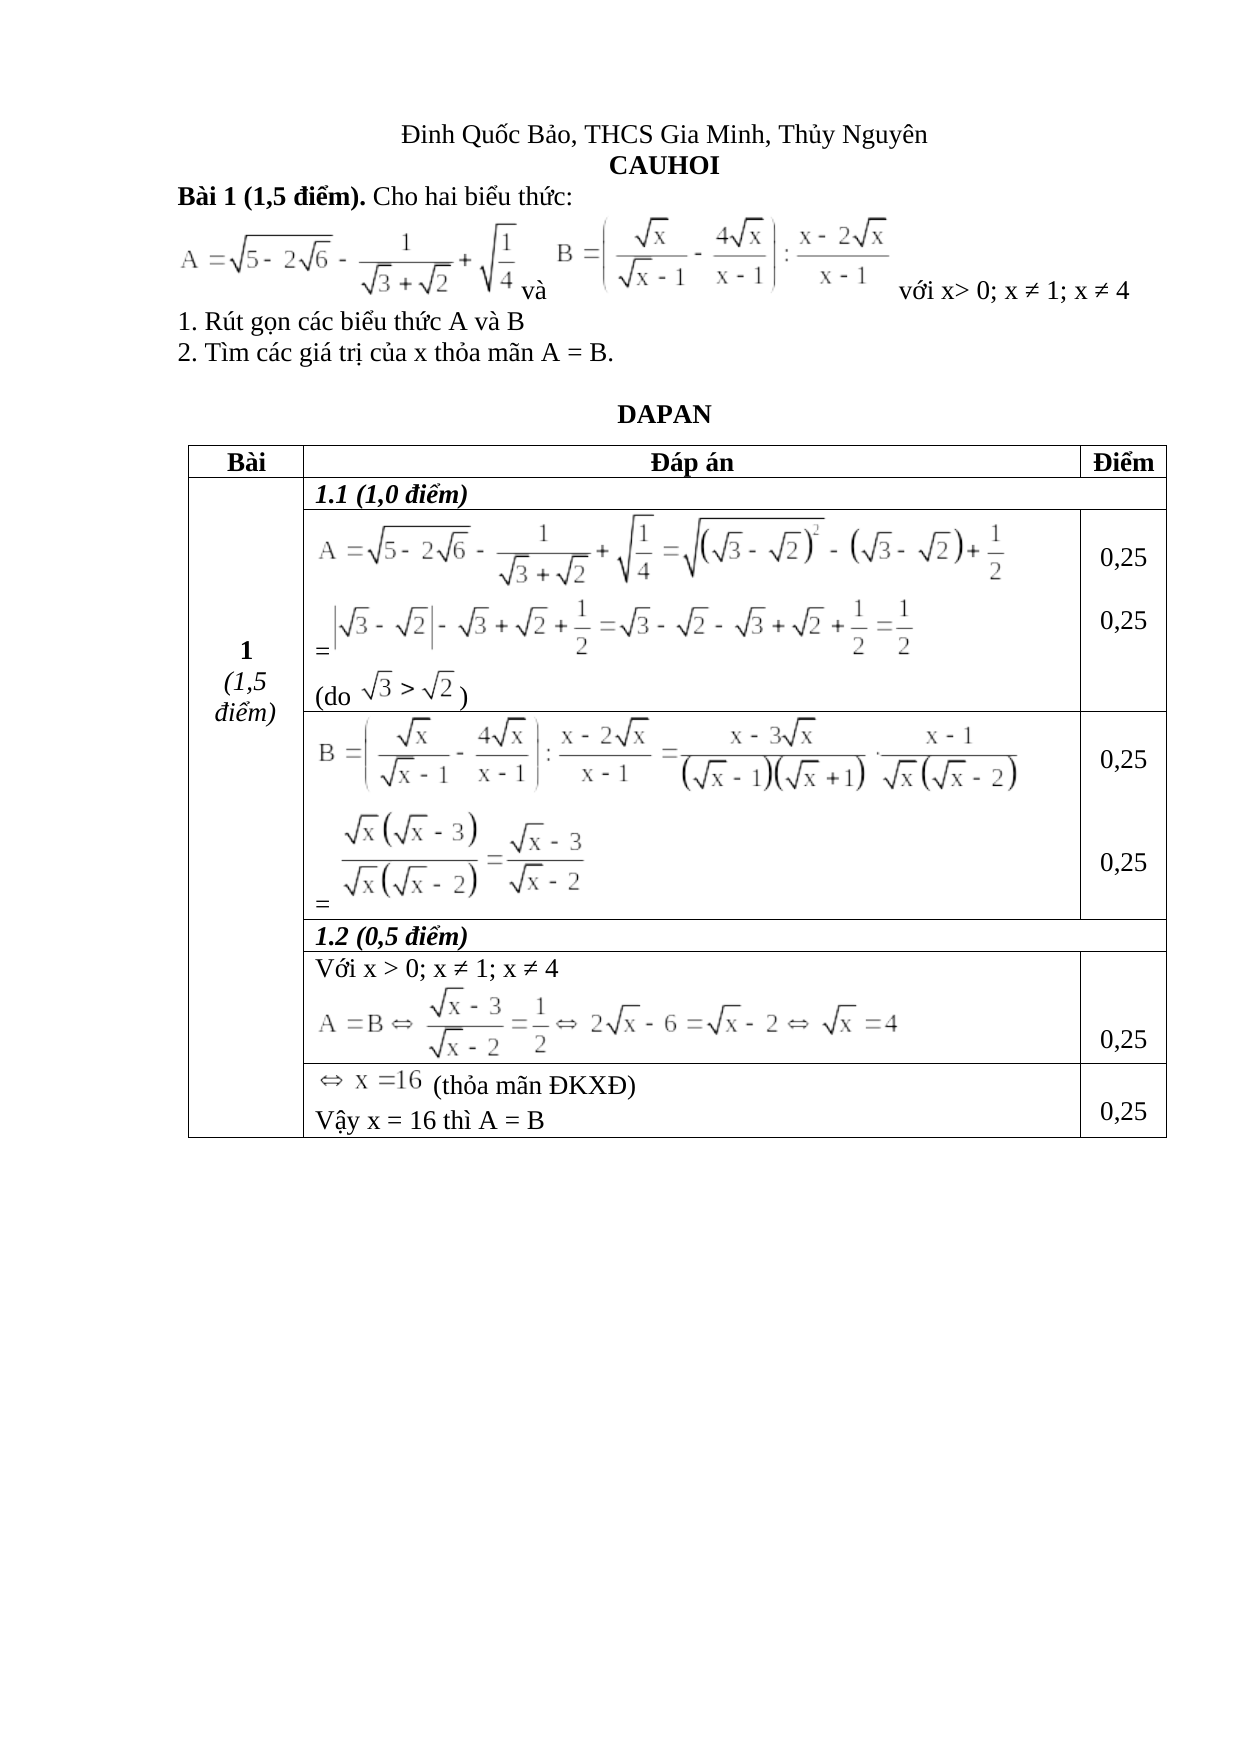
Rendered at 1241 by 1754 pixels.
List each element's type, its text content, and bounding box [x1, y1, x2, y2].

text 2. Tìm các giá trị của x thỏa mãn A = B. [177, 336, 1152, 367]
table_cell 1.1 (1,0 điểm) [304, 478, 1166, 509]
table_cell = [304, 712, 1080, 919]
table_cell 0,25 [1081, 1064, 1166, 1137]
table_cell 0,25 0,25 [1081, 510, 1166, 711]
text CAUHOI [177, 149, 1152, 180]
text DAPAN [177, 398, 1152, 429]
table_cell 0,25 [1081, 952, 1166, 1063]
table_cell 1 (1,5 điểm) [189, 478, 303, 1137]
text Đinh Quốc Bảo, THCS Gia Minh, Thủy Nguyên [177, 118, 1152, 149]
text Bài 1 (1,5 điểm). Cho hai biểu thức: [177, 180, 1152, 212]
table_cell = (do ) [304, 510, 1080, 711]
table_cell (thỏa mãn ĐKXĐ) Vậy x = 16 thì A = B [304, 1064, 1080, 1137]
table_cell 0,25 0,25 [1081, 712, 1166, 919]
text và với x> 0; x ≠ 1; x ≠ 4 [177, 212, 1152, 305]
table_cell Với x > 0; x ≠ 1; x ≠ 4 [304, 952, 1080, 1063]
table_header Đáp án [304, 446, 1080, 477]
table_header Điểm [1081, 446, 1166, 477]
table_header Bài [189, 446, 303, 477]
text 1. Rút gọn các biểu thức A và B [177, 305, 1152, 336]
table_cell 1.2 (0,5 điểm) [304, 920, 1166, 951]
